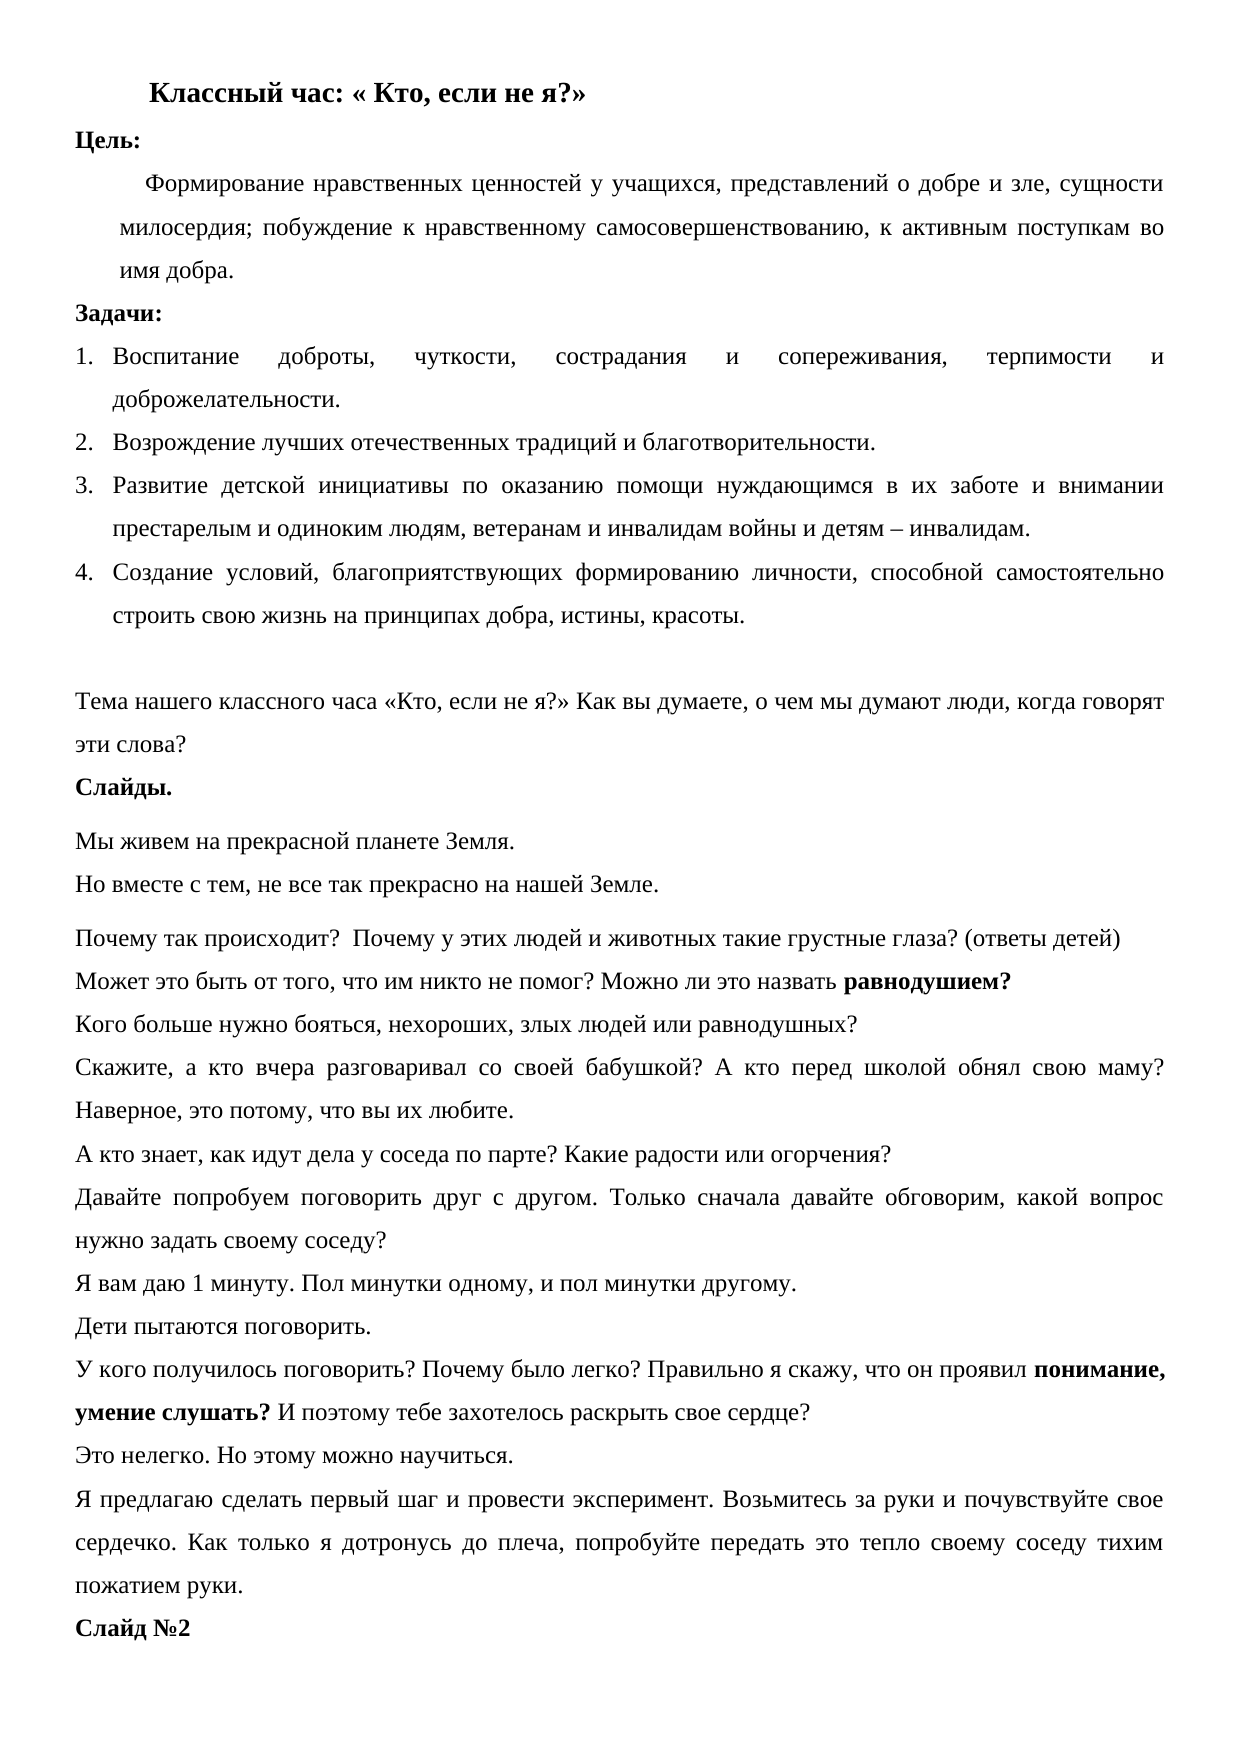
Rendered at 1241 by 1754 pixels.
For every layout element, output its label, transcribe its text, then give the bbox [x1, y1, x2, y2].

text Почему так происходит? Почему у этих людей и животных такие грустные глаза? (ответы детей) [75, 923, 1165, 952]
text Давайте попробуем поговорить друг с другом. Только сначала давайте обговорим, какой вопрос нужно задать своему соседу? [75, 1182, 1165, 1254]
text Может это быть от того, что им никто не помог? Можно ли это назвать равнодушием? [75, 966, 1165, 995]
text Формирование нравственных ценностей у учащихся, представлений о добре и зле, сущности милосердия; побуждение к нравственному самосовершенствованию, к активным поступкам во имя добра. [75, 168, 1165, 283]
text Классный час: « Кто, если не я?» [149, 75, 1165, 108]
text Я предлагаю сделать первый шаг и провести эксперимент. Возьмитесь за руки и почувствуйте свое сердечко. Как только я дотронусь до плеча, попробуйте передать это тепло своему соседу тихим пожатием руки. [75, 1484, 1165, 1599]
list Возрождение лучших отечественных традиций и благотворительности. [75, 427, 1165, 456]
text Задачи: [75, 298, 1165, 327]
list Создание условий, благоприятствующих формированию личности, способной самостоятельно строить свою жизнь на принципах добра, истины, красоты. [75, 557, 1165, 628]
text Мы живем на прекрасной планете Земля. [75, 826, 1165, 855]
list Воспитание доброты, чуткости, сострадания и сопереживания, терпимости и доброжелательности. [75, 341, 1165, 413]
text Цель: [75, 125, 1165, 154]
text Я вам даю 1 минуту. Пол минутки одному, и пол минутки другому. [75, 1268, 1165, 1297]
list Развитие детской инициативы по оказанию помощи нуждающимся в их заботе и внимании престарелым и одиноким людям, ветеранам и инвалидам войны и детям – инвалидам. [75, 470, 1165, 542]
text Но вместе с тем, не все так прекрасно на нашей Земле. [75, 869, 1165, 898]
text Это нелегко. Но этому можно научиться. [75, 1441, 1165, 1469]
text Слайд №2 [75, 1613, 1165, 1642]
text Кого больше нужно бояться, нехороших, злых людей или равнодушных? [75, 1009, 1165, 1038]
text Скажите, а кто вчера разговаривал со своей бабушкой? А кто перед школой обнял свою маму? Наверное, это потому, что вы их любите. [75, 1052, 1165, 1124]
text У кого получилось поговорить? Почему было легко? Правильно я скажу, что он проявил понимание, умение слушать? И поэтому тебе захотелось раскрыть свое сердце? [75, 1354, 1165, 1426]
text А кто знает, как идут дела у соседа по парте? Какие радости или огорчения? [75, 1139, 1165, 1167]
text Слайды. [75, 772, 1165, 801]
text Тема нашего классного часа «Кто, если не я?» Как вы думаете, о чем мы думают люди, когда говорят эти слова? [75, 686, 1165, 758]
text Дети пытаются поговорить. [75, 1311, 1165, 1340]
